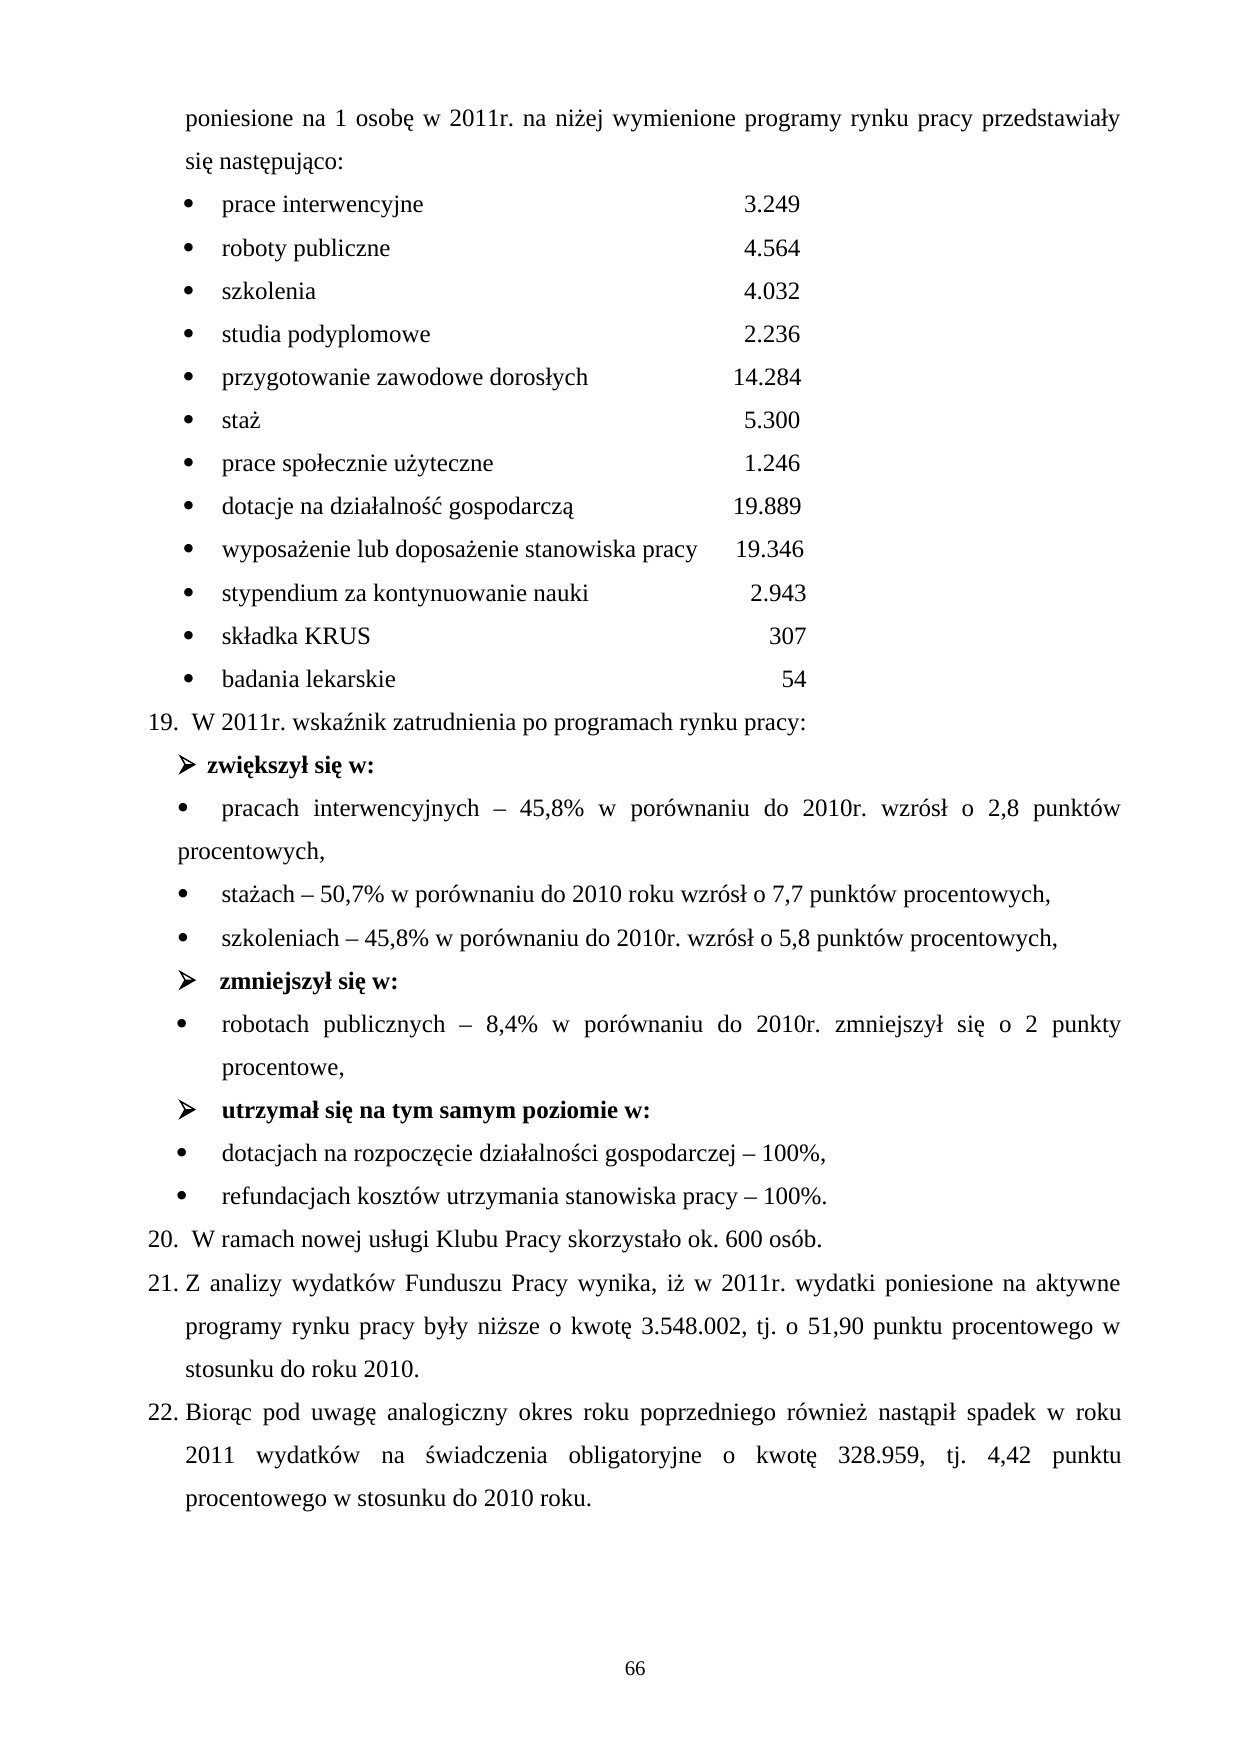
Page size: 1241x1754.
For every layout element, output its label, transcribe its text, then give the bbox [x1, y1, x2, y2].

list szkoleniach – 45,8% w porównaniu do 2010r. wzrósł o 5,8 punktów procentowych, [177, 923, 1122, 951]
list badania lekarskie 54 [184, 664, 1122, 693]
list dotacjach na rozpoczęcie działalności gospodarczej – 100%, [177, 1138, 1122, 1167]
list robotach publicznych – 8,4% w porównaniu do 2010r. zmniejszył się o 2 punkty procentowe, [177, 1009, 1122, 1081]
list pracach interwencyjnych – 45,8% w porównaniu do 2010r. wzrósł o 2,8 punktów procentowych, [177, 793, 1122, 865]
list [148, 103, 1122, 175]
list refundacjach kosztów utrzymania stanowiska pracy – 100%. [177, 1181, 1122, 1210]
list utrzymał się na tym samym poziomie w: [177, 1095, 1122, 1124]
list prace interwencyjne 3.249 [184, 189, 1122, 218]
list przygotowanie zawodowe dorosłych 14.284 [184, 362, 1122, 391]
list roboty publiczne 4.564 [184, 233, 1122, 261]
list W 2011r. wskaźnik zatrudnienia po programach rynku pracy: [148, 707, 1122, 736]
list zmniejszył się w: [177, 966, 1122, 994]
list szkolenia 4.032 [184, 276, 1122, 304]
list stażach – 50,7% w porównaniu do 2010 roku wzrósł o 7,7 punktów procentowych, [177, 879, 1122, 908]
list zwiększył się w: [177, 750, 1122, 779]
list Biorąc pod uwagę analogiczny okres roku poprzedniego również nastąpił spadek w roku 2011 wydatków na świadczenia obligatoryjne o kwotę 328.959, tj. 4,42 punktu procentowego w stosunku do 2010 roku. [148, 1397, 1122, 1512]
list Z analizy wydatków Funduszu Pracy wynika, iż w 2011r. wydatki poniesione na aktywne programy rynku pracy były niższe o kwotę 3.548.002, tj. o 51,90 punktu procentowego w stosunku do roku 2010. [148, 1268, 1122, 1383]
list dotacje na działalność gospodarczą 19.889 [184, 491, 1122, 520]
list prace społecznie użyteczne 1.246 [184, 448, 1122, 477]
list wyposażenie lub doposażenie stanowiska pracy 19.346 [184, 534, 1122, 563]
list W ramach nowej usługi Klubu Pracy skorzystało ok. 600 osób. [148, 1224, 1122, 1253]
list składka KRUS 307 [184, 621, 1122, 649]
list staż 5.300 [184, 405, 1122, 434]
list studia podyplomowe 2.236 [184, 319, 1122, 348]
list stypendium za kontynuowanie nauki 2.943 [184, 578, 1122, 606]
